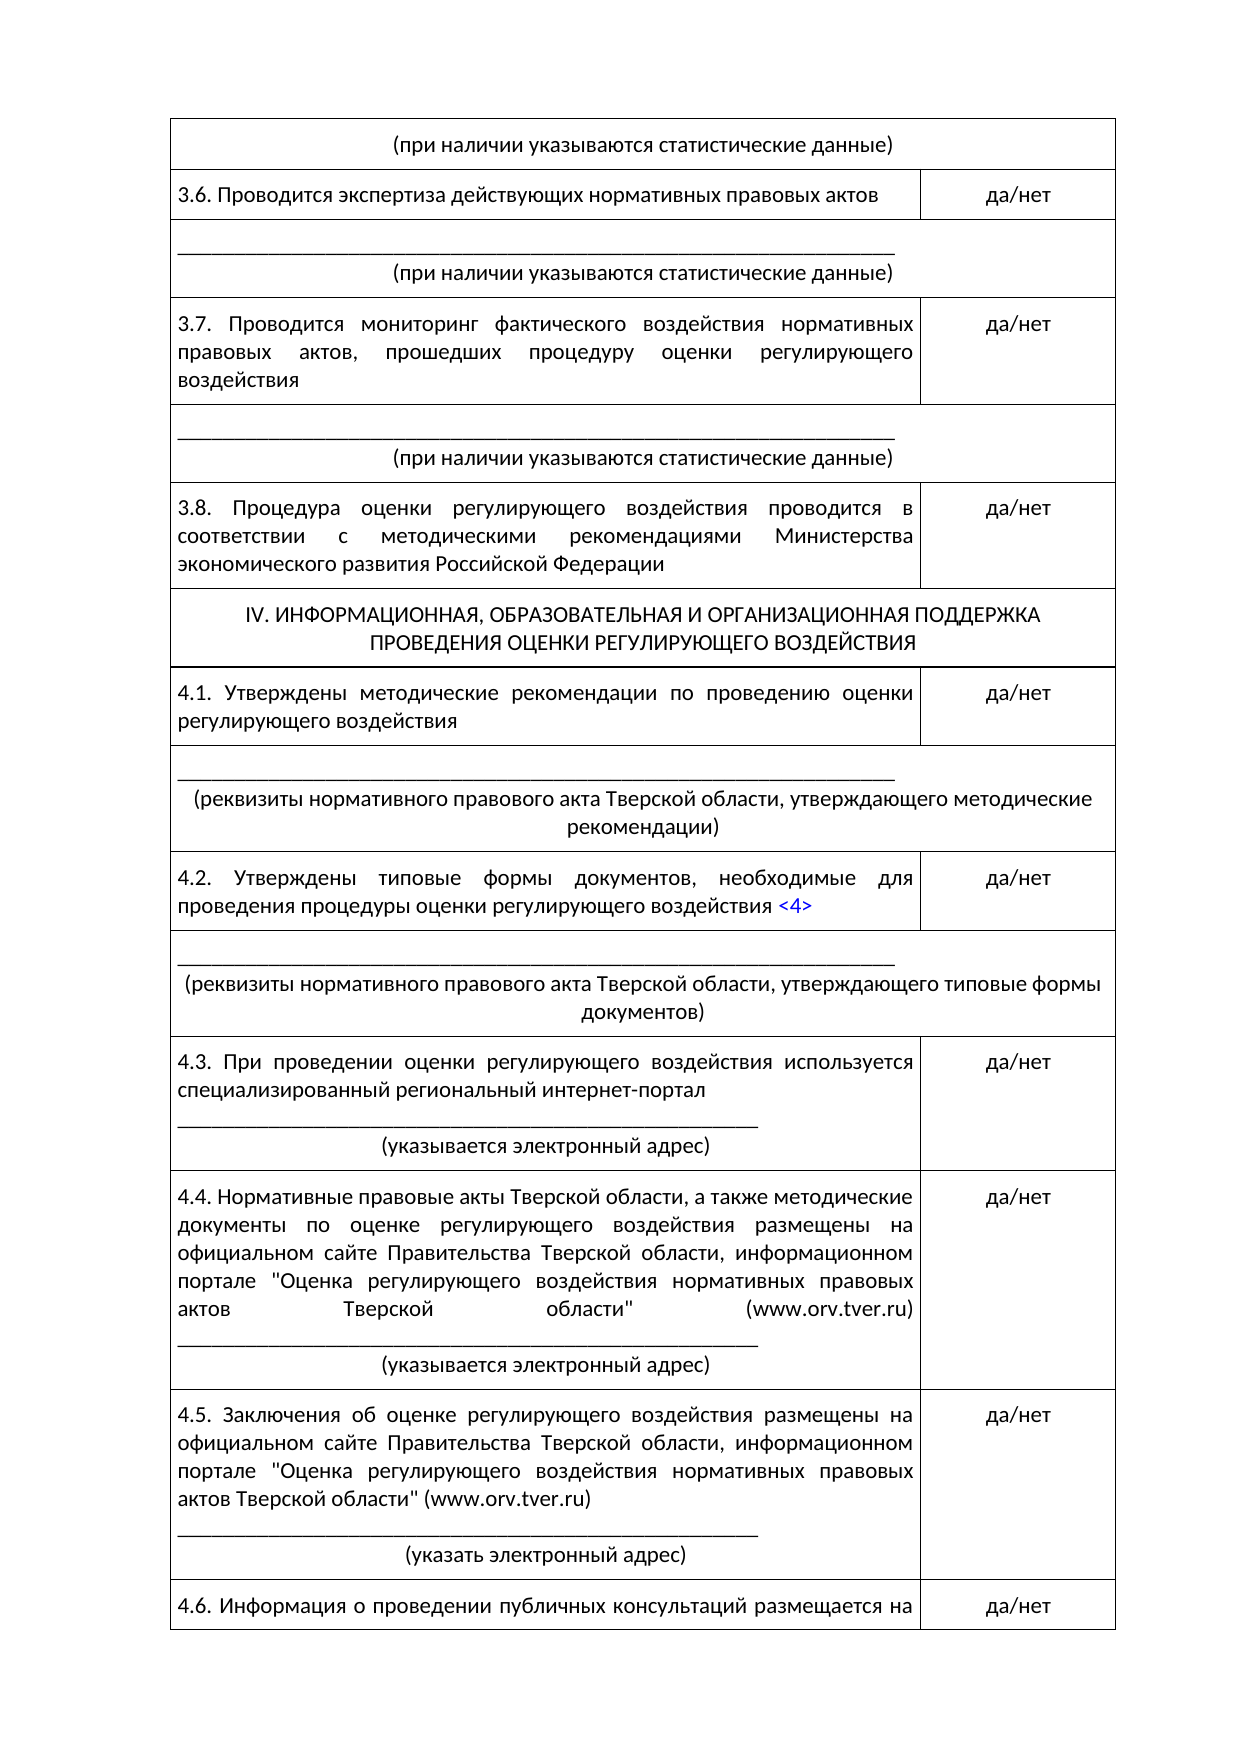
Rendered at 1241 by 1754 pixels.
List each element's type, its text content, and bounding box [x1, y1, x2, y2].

table_cell _______________________________________________________________ (реквизиты нормативного правового акта Тверской области, утверждающего методические рекомендации) [171, 746, 1115, 851]
table_cell _______________________________________________________________ (при наличии указываются статистические данные) [171, 220, 1115, 297]
table_cell да/нет [921, 483, 1115, 588]
table_cell IV. ИНФОРМАЦИОННАЯ, ОБРАЗОВАТЕЛЬНАЯ И ОРГАНИЗАЦИОННАЯ ПОДДЕРЖКА ПРОВЕДЕНИЯ ОЦЕНКИ РЕГУЛИРУЮЩЕГО ВОЗДЕЙСТВИЯ [171, 589, 1115, 666]
table_cell да/нет [921, 1171, 1115, 1389]
table_cell да/нет [921, 852, 1115, 929]
table_cell 3.6. Проводится экспертиза действующих нормативных правовых актов [171, 170, 920, 219]
table_cell да/нет [921, 170, 1115, 219]
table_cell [171, 119, 1115, 168]
table_cell 4.3. При проведении оценки регулирующего воздействия используется специализированный региональный интернет-портал ___________________________________________________ (указывается электронный адрес) [171, 1037, 920, 1170]
table_cell да/нет [921, 1390, 1115, 1579]
table_cell да/нет [921, 668, 1115, 745]
table_cell 4.1. Утверждены методические рекомендации по проведению оценки регулирующего воздействия [171, 668, 920, 745]
table_cell _______________________________________________________________ (реквизиты нормативного правового акта Тверской области, утверждающего типовые формы документов) [171, 931, 1115, 1036]
table_cell 4.2. Утверждены типовые формы документов, необходимые для проведения процедуры оценки регулирующего воздействия <4> [171, 852, 920, 929]
table_cell да/нет [921, 298, 1115, 403]
table_cell 3.8. Процедура оценки регулирующего воздействия проводится в соответствии с методическими рекомендациями Министерства экономического развития Российской Федерации [171, 483, 920, 588]
table_cell 4.5. Заключения об оценке регулирующего воздействия размещены на официальном сайте Правительства Тверской области, информационном портале "Оценка регулирующего воздействия нормативных правовых актов Тверской области" (www.orv.tver.ru) ___________________________________________________ (указать электронный адрес) [171, 1390, 920, 1579]
table_cell 4.4. Нормативные правовые акты Тверской области, а также методические документы по оценке регулирующего воздействия размещены на официальном сайте Правительства Тверской области, информационном портале "Оценка регулирующего воздействия нормативных правовых актов Тверской области" (www.orv.tver.ru) ___________________________________________________ (указывается электронный адрес) [171, 1171, 920, 1389]
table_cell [171, 1580, 920, 1629]
table_cell 3.7. Проводится мониторинг фактического воздействия нормативных правовых актов, прошедших процедуру оценки регулирующего воздействия [171, 298, 920, 403]
table_cell да/нет [921, 1580, 1115, 1629]
table_cell да/нет [921, 1037, 1115, 1170]
table_cell _______________________________________________________________ (при наличии указываются статистические данные) [171, 405, 1115, 482]
